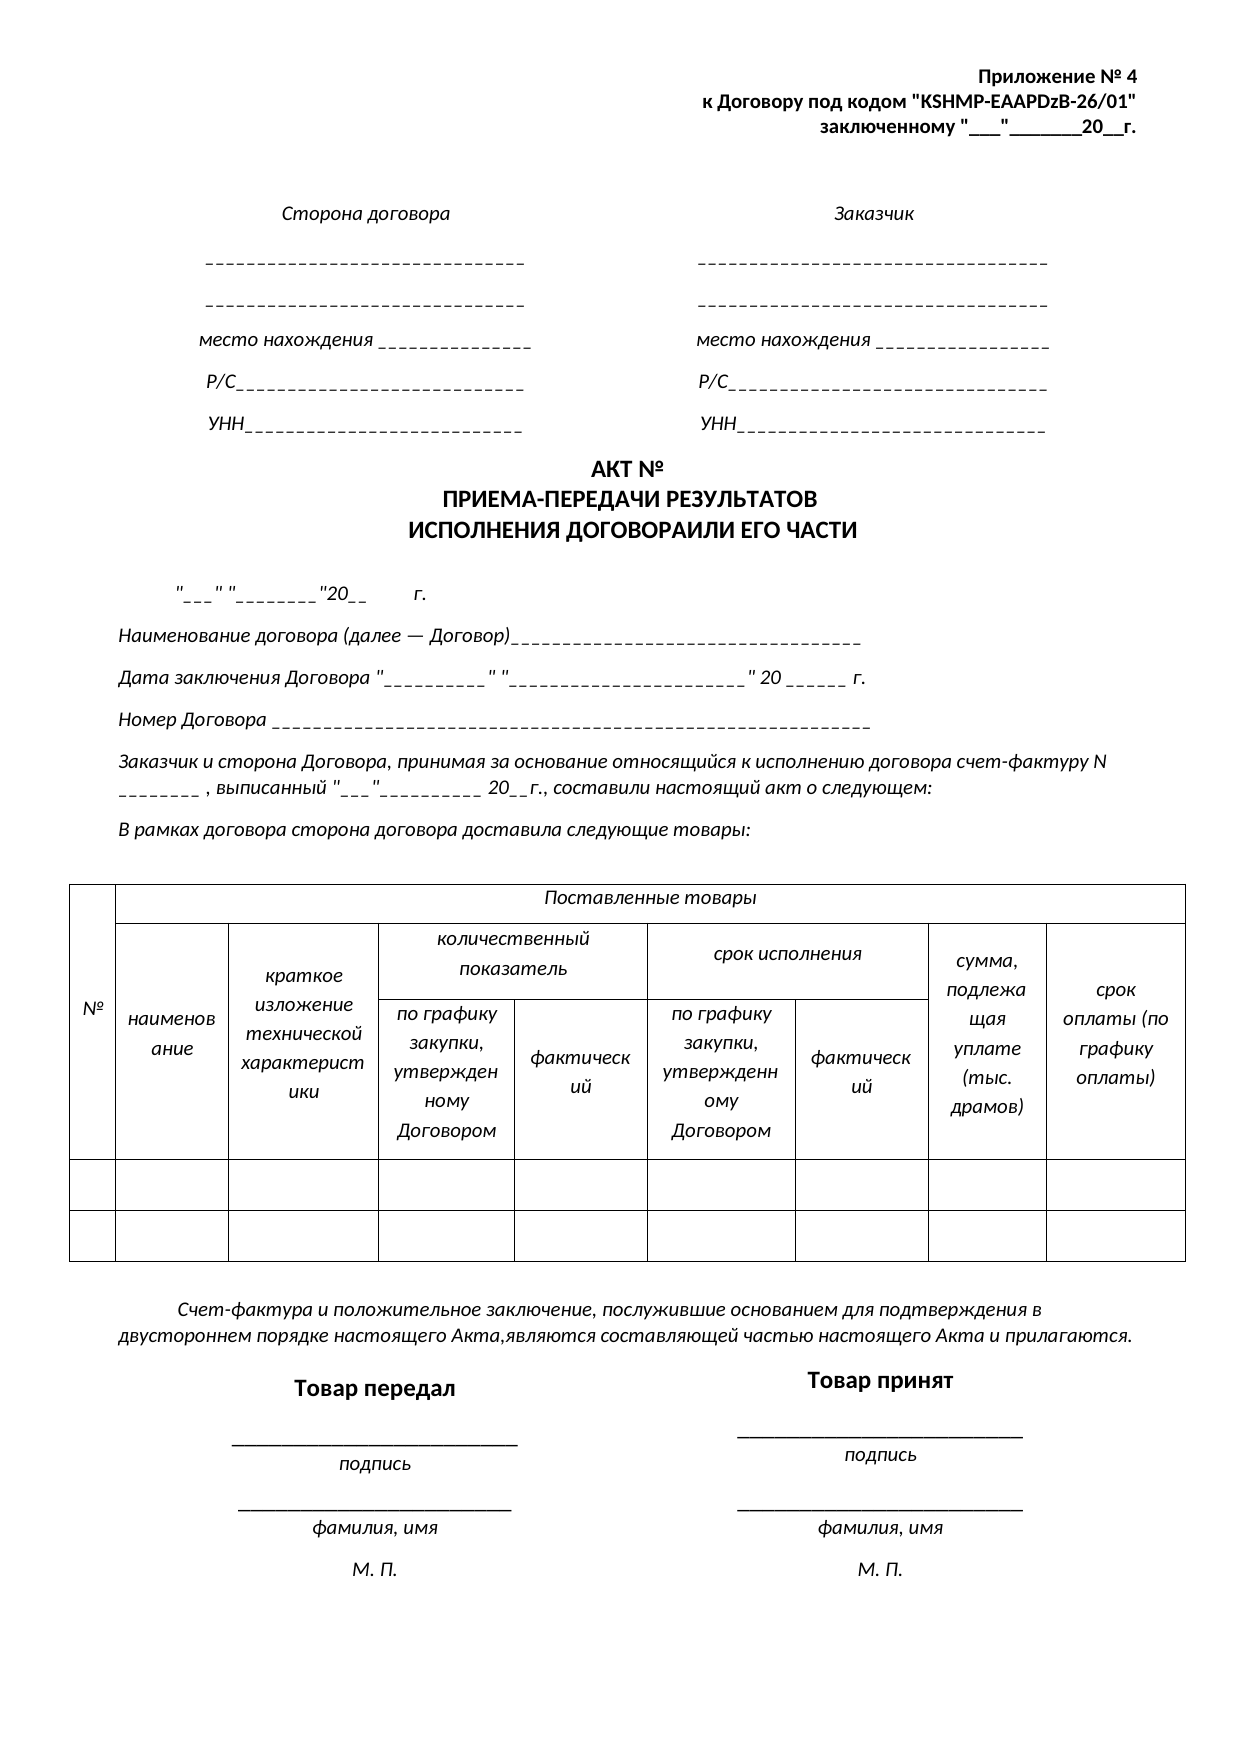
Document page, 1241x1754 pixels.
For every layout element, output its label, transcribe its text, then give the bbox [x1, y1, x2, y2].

table_cell [648, 1211, 795, 1261]
table_cell [796, 1160, 928, 1210]
table_cell срок оплаты (по графику оплаты) [1047, 924, 1185, 1159]
table_cell [379, 1160, 514, 1210]
table_cell [70, 1160, 115, 1210]
text Приложение № 4 [118, 63, 1137, 88]
table_cell [515, 1160, 647, 1210]
table_cell ______________________ фамилия, имя [122, 1484, 627, 1556]
table_cell _______________________ подпись [628, 1411, 1133, 1484]
table_cell фактический [515, 1000, 647, 1159]
table_header Поставленные товары [116, 885, 1185, 922]
text АКТ № [118, 453, 1137, 483]
text Номер Договора __________________________________________________________ [118, 706, 1137, 732]
table_header Сторона договора _______________________________ _______________________________ место нахождения _______________ Р/С____________________________ УНН___________________________ [120, 200, 612, 453]
table_cell _______________________ фамилия, имя [628, 1484, 1133, 1556]
table_cell [116, 1211, 228, 1261]
table_cell [116, 1160, 228, 1210]
table_header Товар принят [628, 1364, 1133, 1411]
text к Договору под кодом "KSHMP-EAAPDzB-26/01" заключенному "___"_______20__г. [118, 88, 1137, 139]
table_cell [229, 1160, 378, 1210]
table_cell [929, 1211, 1046, 1261]
text Счет-фактура и положительное заключение, послужившие основанием для подтверждения в двустороннем порядке настоящего Акта,являются составляющей частью настоящего Акта и прилагаются. [118, 1296, 1137, 1347]
table_cell [648, 1160, 795, 1210]
table_header Товар передал [122, 1364, 627, 1411]
table_cell краткое изложение технической характеристики [229, 924, 378, 1159]
table_cell [1047, 1211, 1185, 1261]
table_cell наименование [116, 924, 228, 1159]
table_cell [796, 1211, 928, 1261]
table_cell М. П. [122, 1556, 627, 1598]
table_cell [70, 1211, 115, 1261]
table_cell [1047, 1160, 1185, 1210]
table_cell [929, 1160, 1046, 1210]
table_cell по графику закупки, утвержденному Договором [648, 1000, 795, 1159]
text ПРИЕМА-ПЕРЕДАЧИ РЕЗУЛЬТАТОВ ИСПОЛНЕНИЯ ДОГОВОРАИЛИ ЕГО ЧАСТИ [177, 483, 1088, 544]
text Дата заключения Договора "__________" "_______________________" 20 ______ г. [118, 664, 1137, 690]
table_cell количественный показатель [379, 924, 647, 999]
table_cell по графику закупки, утвержденному Договором [379, 1000, 514, 1159]
table_cell фактический [796, 1000, 928, 1159]
text Наименование договора (далее — Договор)__________________________________ [118, 622, 1137, 648]
table_header № [70, 885, 115, 1159]
table_cell срок исполнения [648, 924, 928, 999]
table_cell [229, 1211, 378, 1261]
text В рамках договора сторона договора доставила следующие товары: [118, 816, 1137, 841]
text "___" "________"20__ г. [118, 580, 1137, 606]
table_cell [515, 1211, 647, 1261]
table_cell М. П. [628, 1556, 1133, 1598]
table_cell [379, 1211, 514, 1261]
text Заказчик и сторона Договора, принимая за основание относящийся к исполнению договора счет-фактуру N ________ , выписанный "___"__________ 20__г., составили настоящий акт о следующем: [118, 748, 1137, 799]
table_header Заказчик __________________________________ __________________________________ место нахождения _________________ Р/С_______________________________ УНН______________________________ [612, 200, 1135, 453]
table_cell сумма, подлежащая уплате (тыс. драмов) [929, 924, 1046, 1159]
table_cell _______________________ подпись [122, 1411, 627, 1484]
